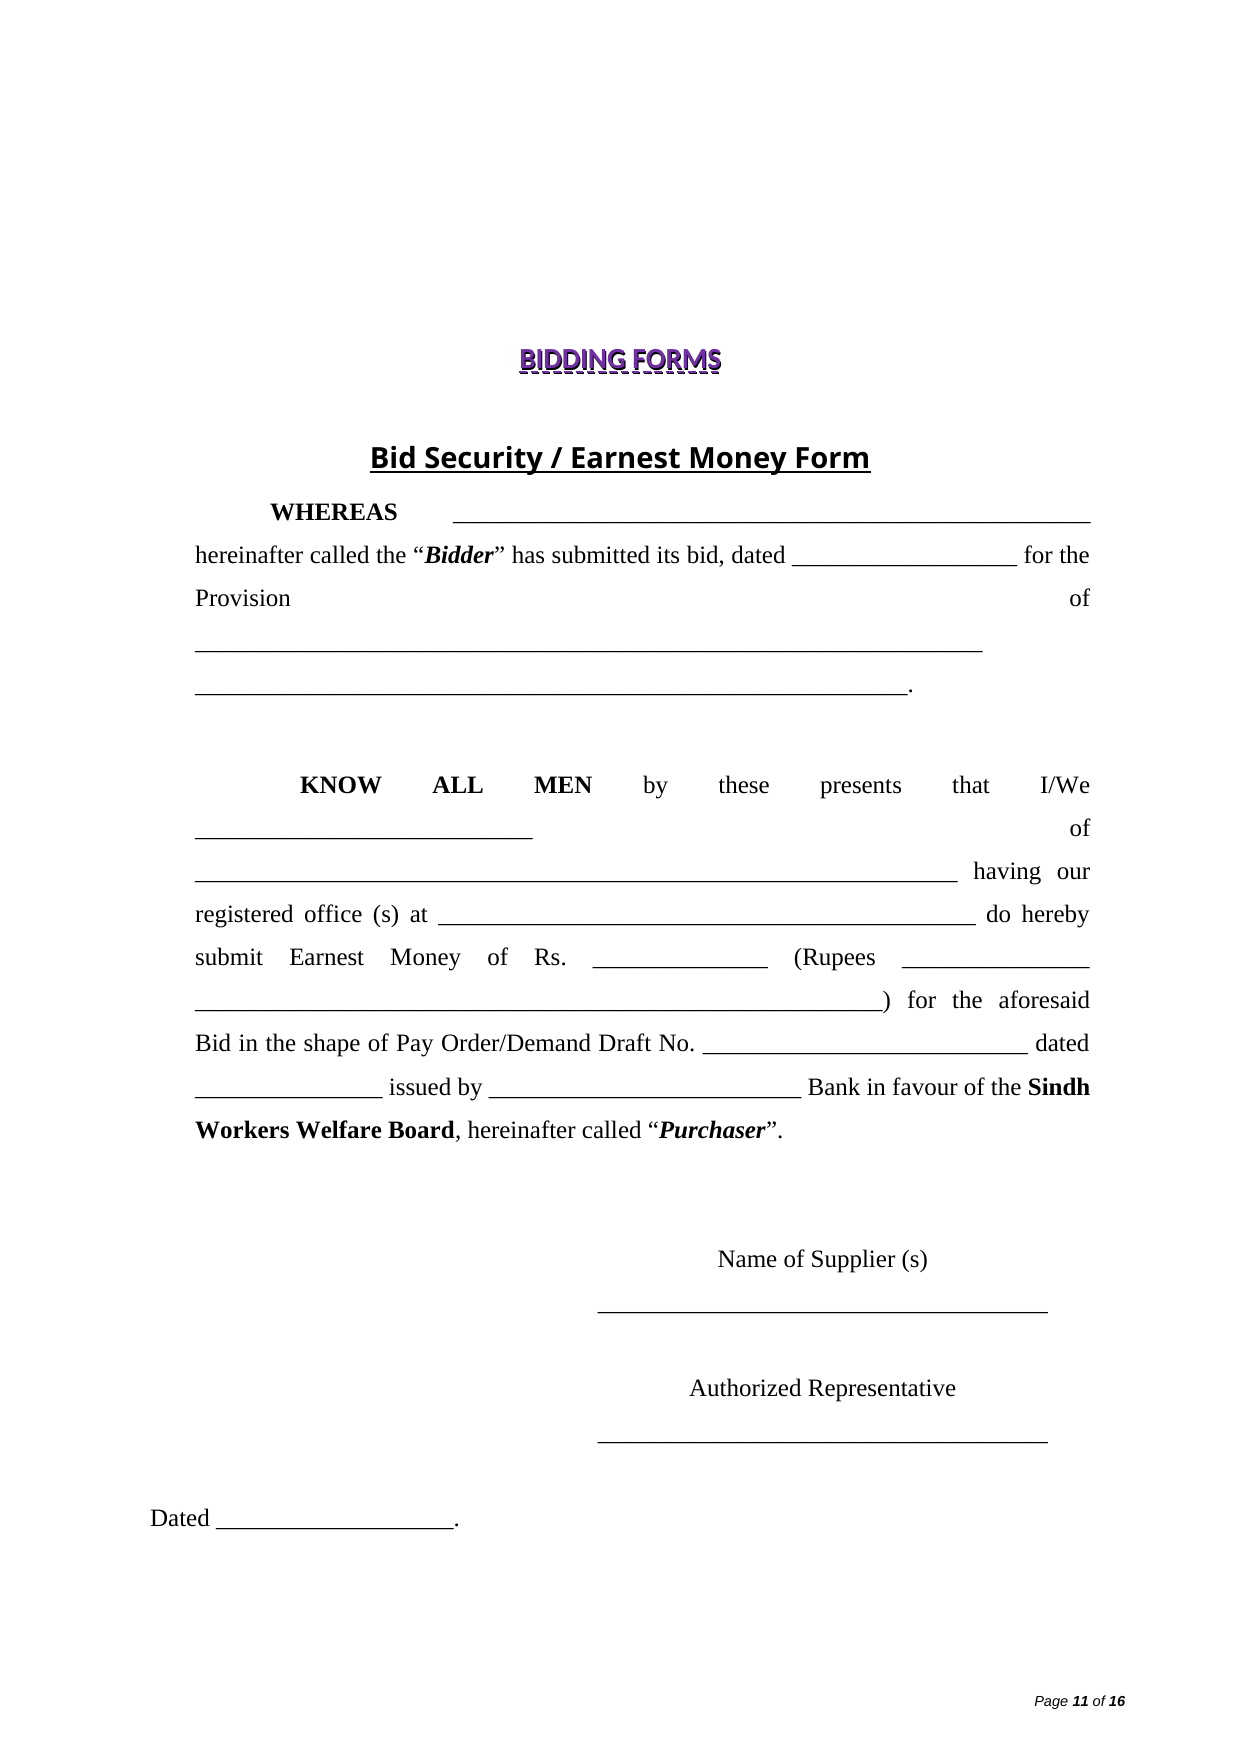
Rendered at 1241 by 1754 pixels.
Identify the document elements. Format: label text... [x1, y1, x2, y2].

text ____________________________________ [555, 1287, 1090, 1316]
text WHEREAS ___________________________________________________ hereinafter called the “Bidder” has submitted its bid, dated __________________ for the Provision of _______________________________________________________________ _________________________________________________________. [195, 497, 1090, 698]
text BIDDING FORMS [150, 341, 1090, 376]
text Name of Supplier (s) [555, 1244, 1090, 1273]
text KNOW ALL MEN by these presents that I/We ___________________________ of _____________________________________________________________ having our registered office (s) at ___________________________________________ do hereby submit Earnest Money of Rs. ______________ (Rupees _______________ _______________________________________________________) for the aforesaid Bid in the shape of Pay Order/Demand Draft No. __________________________ dated _______________ issued by _________________________ Bank in favour of the Sindh Workers Welfare Board, hereinafter called “Purchaser”. [150, 770, 1090, 1143]
text Bid Security / Earnest Money Form [150, 437, 1090, 477]
text ____________________________________ [555, 1417, 1090, 1445]
text Authorized Representative [555, 1373, 1090, 1402]
text Dated ___________________. [150, 1503, 1090, 1532]
